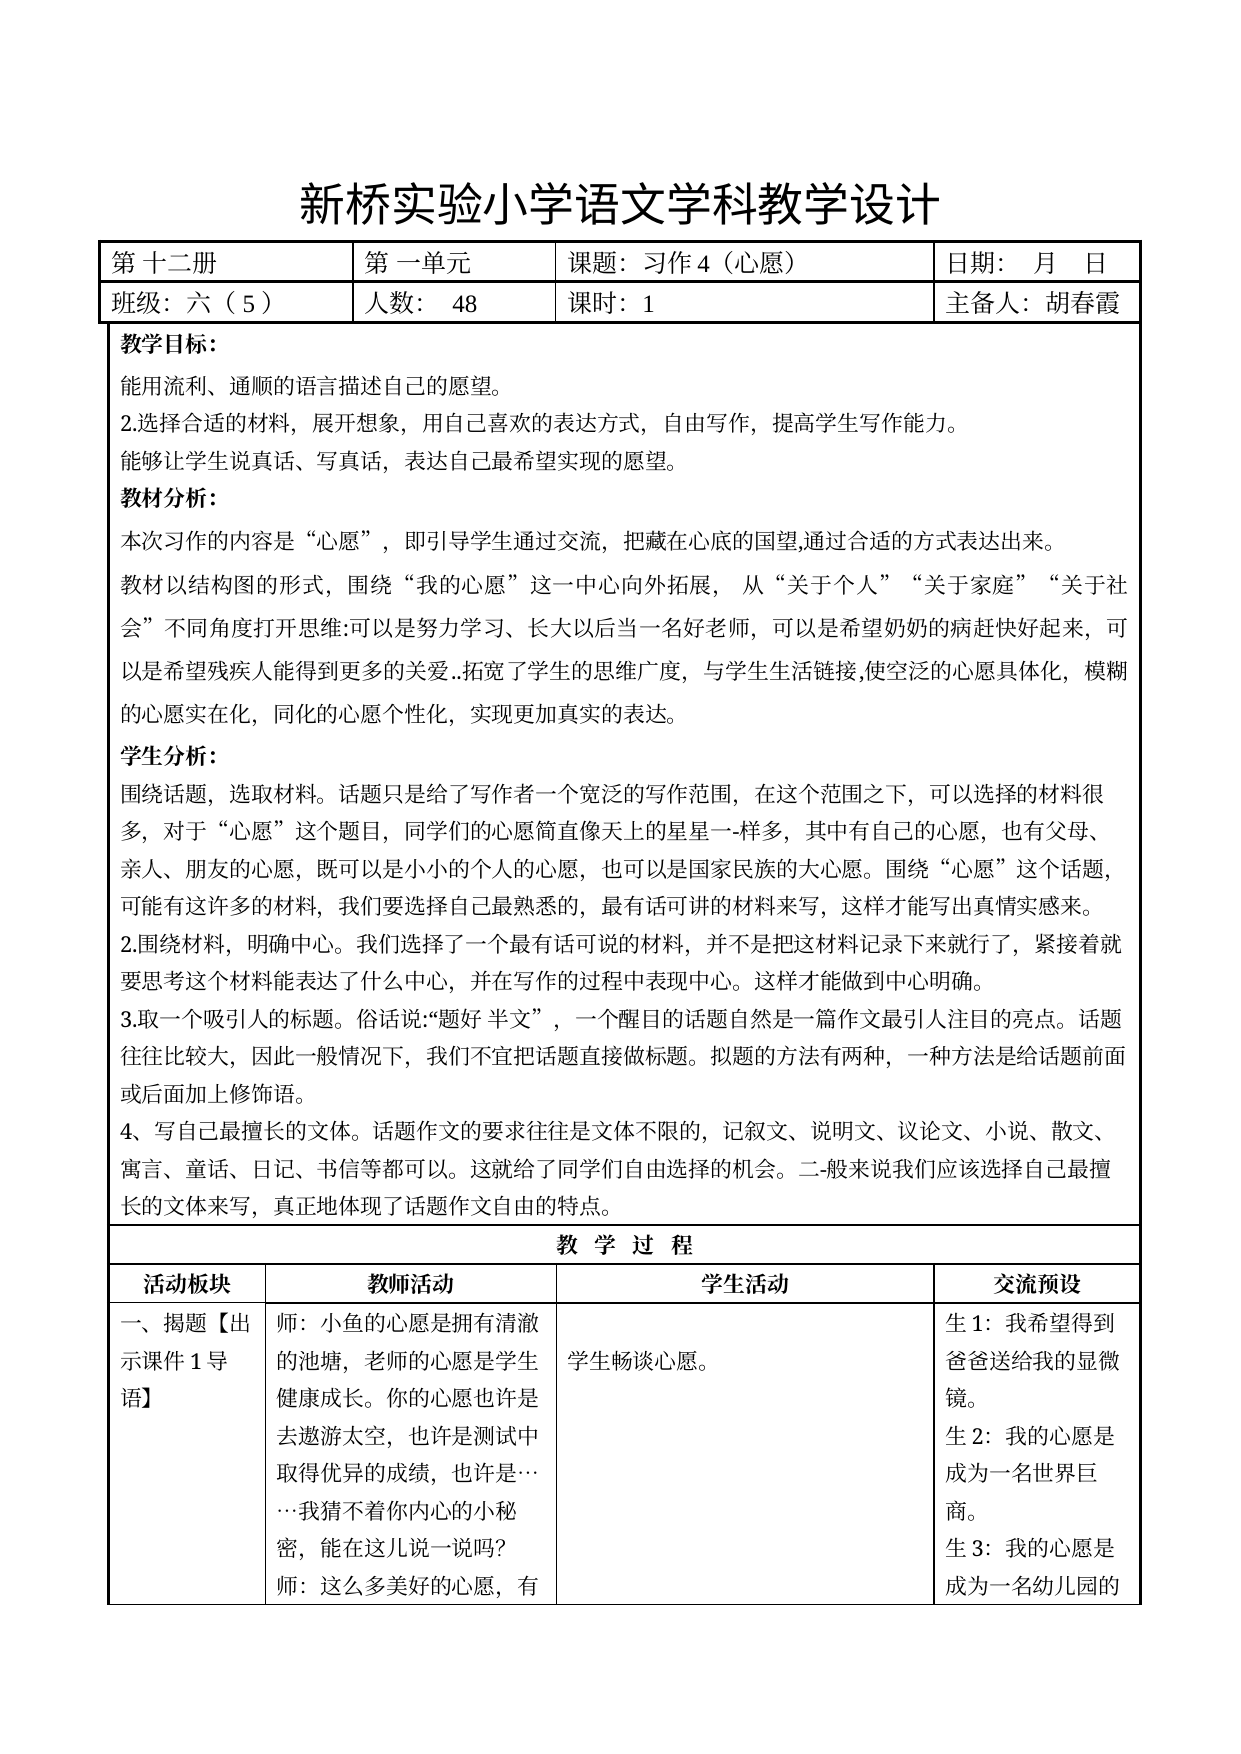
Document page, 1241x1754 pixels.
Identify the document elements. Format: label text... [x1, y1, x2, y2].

table_cell 学生畅谈心愿。 [557, 1304, 933, 1603]
table_cell 活动板块 [110, 1265, 265, 1302]
table_cell 主备人：胡春霞 [935, 283, 1139, 321]
text 新桥实验小学语文学科教学设计 [118, 164, 1122, 239]
table_cell 人数： 48 [354, 283, 555, 321]
table_cell 教学目标： 能用流利、通顺的语言描述自己的愿望。 2.选择合适的材料，展开想象，用自己喜欢的表达方式，自由写作，提高学生写作能力。 能够让学生说真话、写真话，表达自己最希望实现的愿望。 教材分析： 本次习作的内容是“心愿”，即引导学生通过交流，把藏在心底的国望,通过合适的方式表达出来。 教材以结构图的形式，围绕“我的心愿”这一中心向外拓展， 从“关于个人”“关于家庭”“关于社会”不同角度打开思维:可以是努力学习、长大以后当一名好老师，可以是希望奶奶的病赶快好起来，可以是希望残疾人能得到更多的关爱..拓宽了学生的思维广度，与学生生活链接,使空泛的心愿具体化，模糊的心愿实在化，同化的心愿个性化，实现更加真实的表达。 学生分析： 围绕话题，选取材料。话题只是给了写作者一个宽泛的写作范围，在这个范围之下，可以选择的材料很多，对于“心愿”这个题目，同学们的心愿简直像天上的星星一-样多，其中有自己的心愿，也有父母、亲人、朋友的心愿，既可以是小小的个人的心愿，也可以是国家民族的大心愿。围绕“心愿”这个话题，可能有这许多的材料，我们要选择自己最熟悉的，最有话可讲的材料来写，这样才能写出真情实感来。 2.围绕材料，明确中心。我们选择了一个最有话可说的材料，并不是把这材料记录下来就行了，紧接着就要思考这个材料能表达了什么中心，并在写作的过程中表现中心。这样才能做到中心明确。 3.取一个吸引人的标题。俗话说:“题好 半文”，一个醒目的话题自然是一篇作文最引人注目的亮点。话题往往比较大，因此一般情况下，我们不宜把话题直接做标题。拟题的方法有两种，一种方法是给话题前面或后面加上修饰语。 4、写自己最擅长的文体。话题作文的要求往往是文体不限的，记叙文、说明文、议论文、小说、散文、寓言、童话、日记、书信等都可以。这就给了同学们自由选择的机会。二-般来说我们应该选择自己最擅长的文体来写，真正地体现了话题作文自由的特点。 [110, 324, 1139, 1224]
table_cell 一、揭题【出示课件1导语】 [110, 1303, 265, 1603]
table_cell 教 学 过 程 [110, 1226, 1139, 1263]
table_cell 教师活动 [266, 1265, 556, 1302]
table_header 第 一单元 [354, 243, 555, 280]
table_cell 交流预设 [935, 1265, 1139, 1302]
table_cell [266, 1304, 556, 1603]
table_cell 班级：六（ 5 ） [101, 283, 352, 321]
table_header 第 十二册 [101, 243, 352, 280]
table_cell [935, 1304, 1139, 1603]
table_header 课题：习作4（心愿） [556, 243, 933, 280]
table_cell 学生活动 [557, 1265, 933, 1302]
table_cell 课时：1 [556, 283, 933, 321]
table_header 日期： 月 日 [935, 243, 1139, 280]
